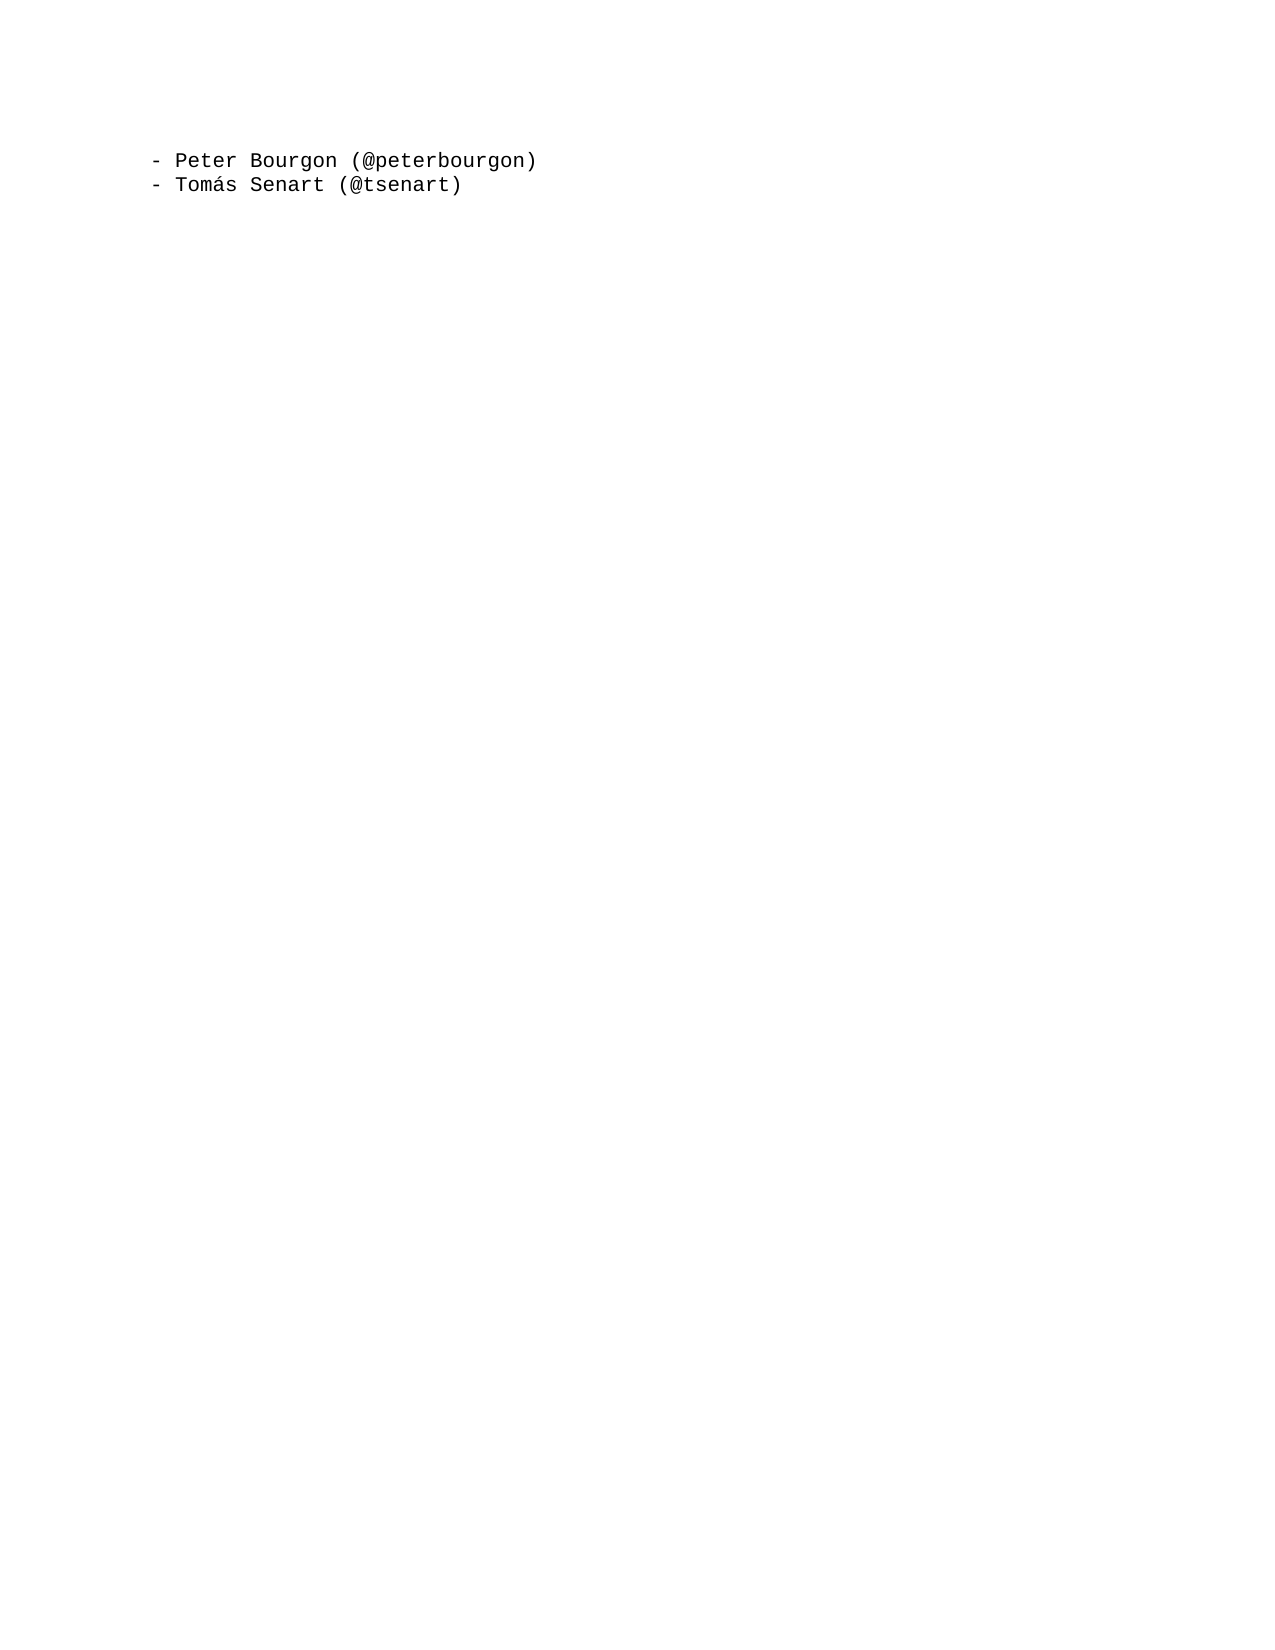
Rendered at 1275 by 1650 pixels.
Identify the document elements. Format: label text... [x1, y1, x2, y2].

text - Peter Bourgon (@peterbourgon) [150, 150, 1125, 174]
text - Tomás Senart (@tsenart) [150, 174, 1125, 197]
